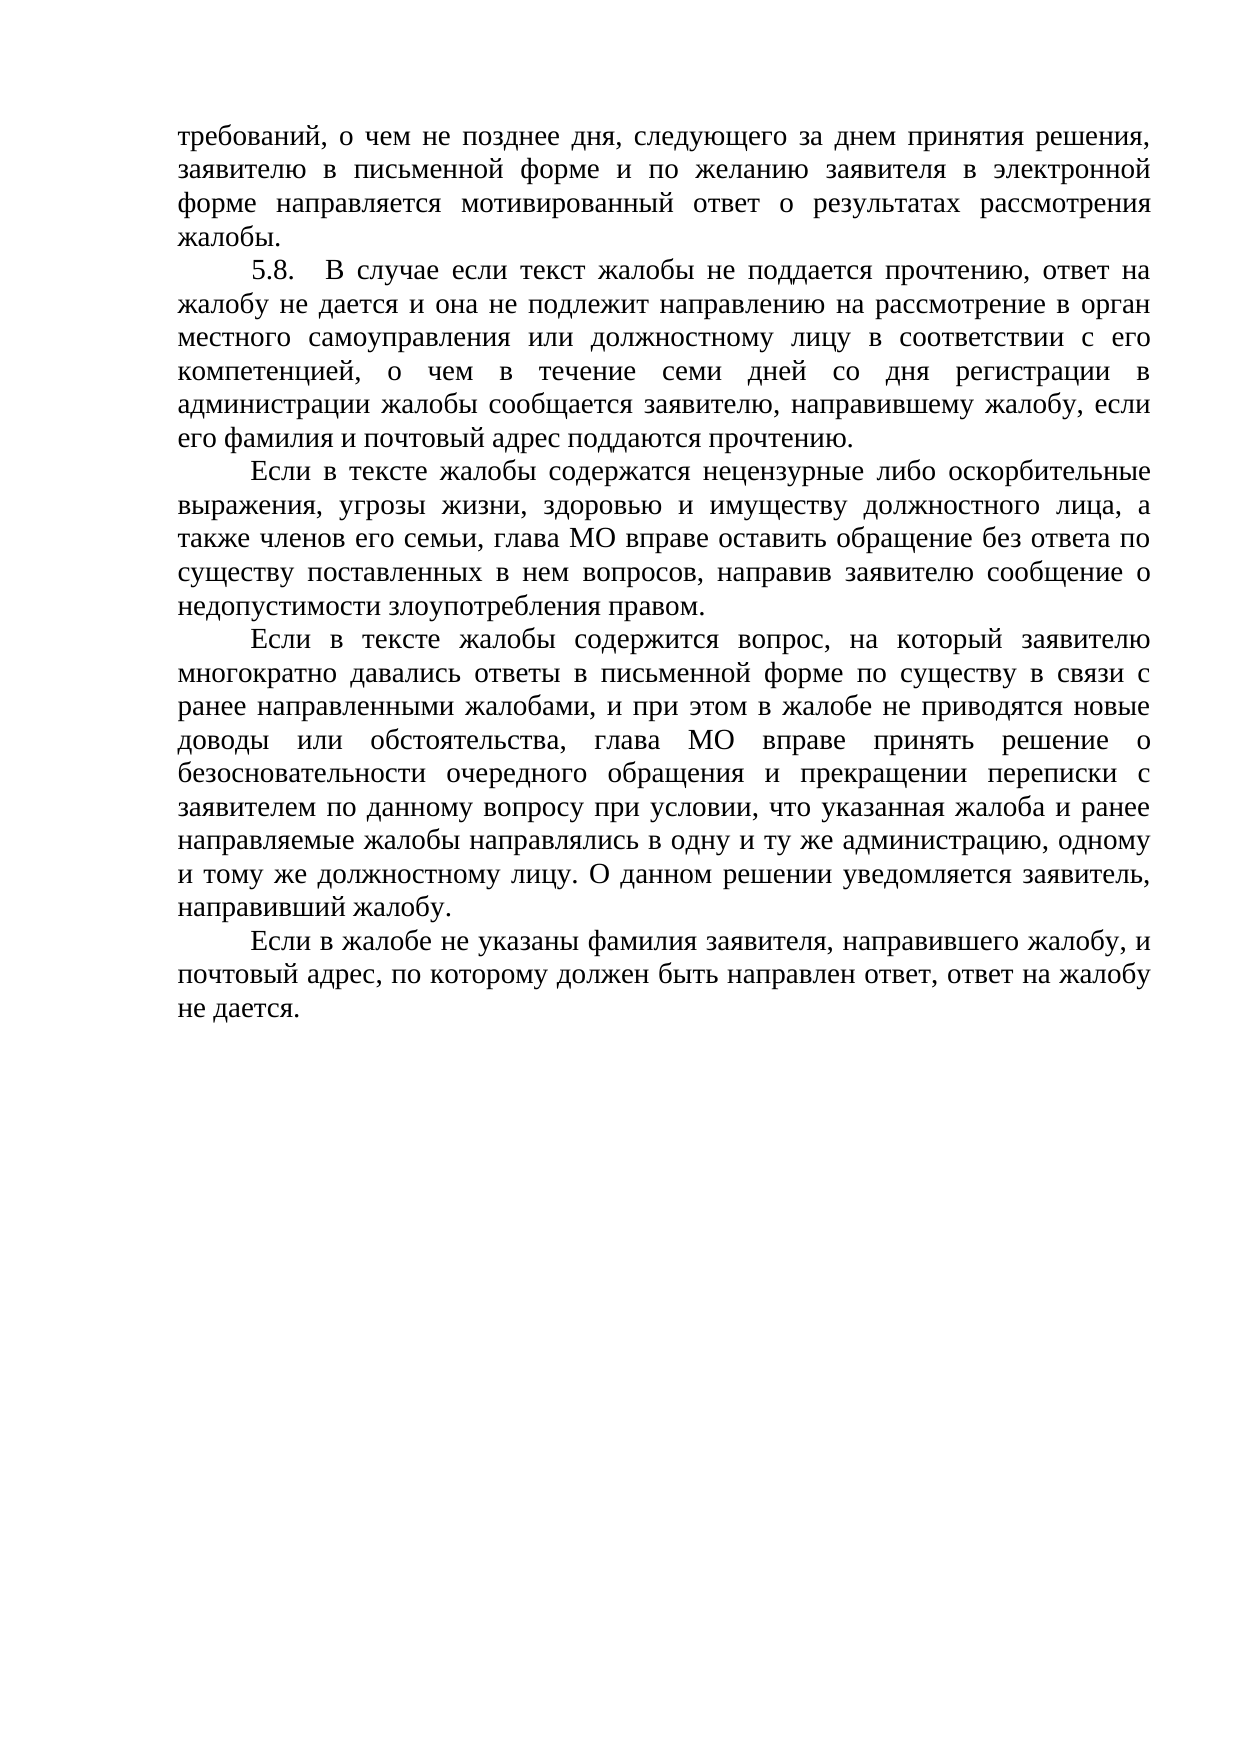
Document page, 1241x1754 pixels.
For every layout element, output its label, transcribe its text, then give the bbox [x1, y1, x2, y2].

text Если в тексте жалобы содержится вопрос, на который заявителю многократно давались ответы в письменной форме по существу в связи с ранее направленными жалобами, и при этом в жалобе не приводятся новые доводы или обстоятельства, глава МО вправе принять решение о безосновательности очередного обращения и прекращении переписки с заявителем по данному вопросу при условии, что указанная жалоба и ранее направляемые жалобы направлялись в одну и ту же администрацию, одному и тому же должностному лицу. О данном решении уведомляется заявитель, направивший жалобу. [177, 621, 1152, 923]
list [177, 118, 1152, 252]
text Если в тексте жалобы содержатся нецензурные либо оскорбительные выражения, угрозы жизни, здоровью и имуществу должностного лица, а также членов его семьи, глава МО вправе оставить обращение без ответа по существу поставленных в нем вопросов, направив заявителю сообщение о недопустимости злоупотребления правом. [177, 453, 1152, 621]
text Если в жалобе не указаны фамилия заявителя, направившего жалобу, и почтовый адрес, по которому должен быть направлен ответ, ответ на жалобу не дается. [177, 923, 1152, 1024]
list В случае если текст жалобы не поддается прочтению, ответ на жалобу не дается и она не подлежит направлению на рассмотрение в орган местного самоуправления или должностному лицу в соответствии с его компетенцией, о чем в течение семи дней со дня регистрации в администрации жалобы сообщается заявителю, направившему жалобу, если его фамилия и почтовый адрес поддаются прочтению. [177, 252, 1152, 453]
